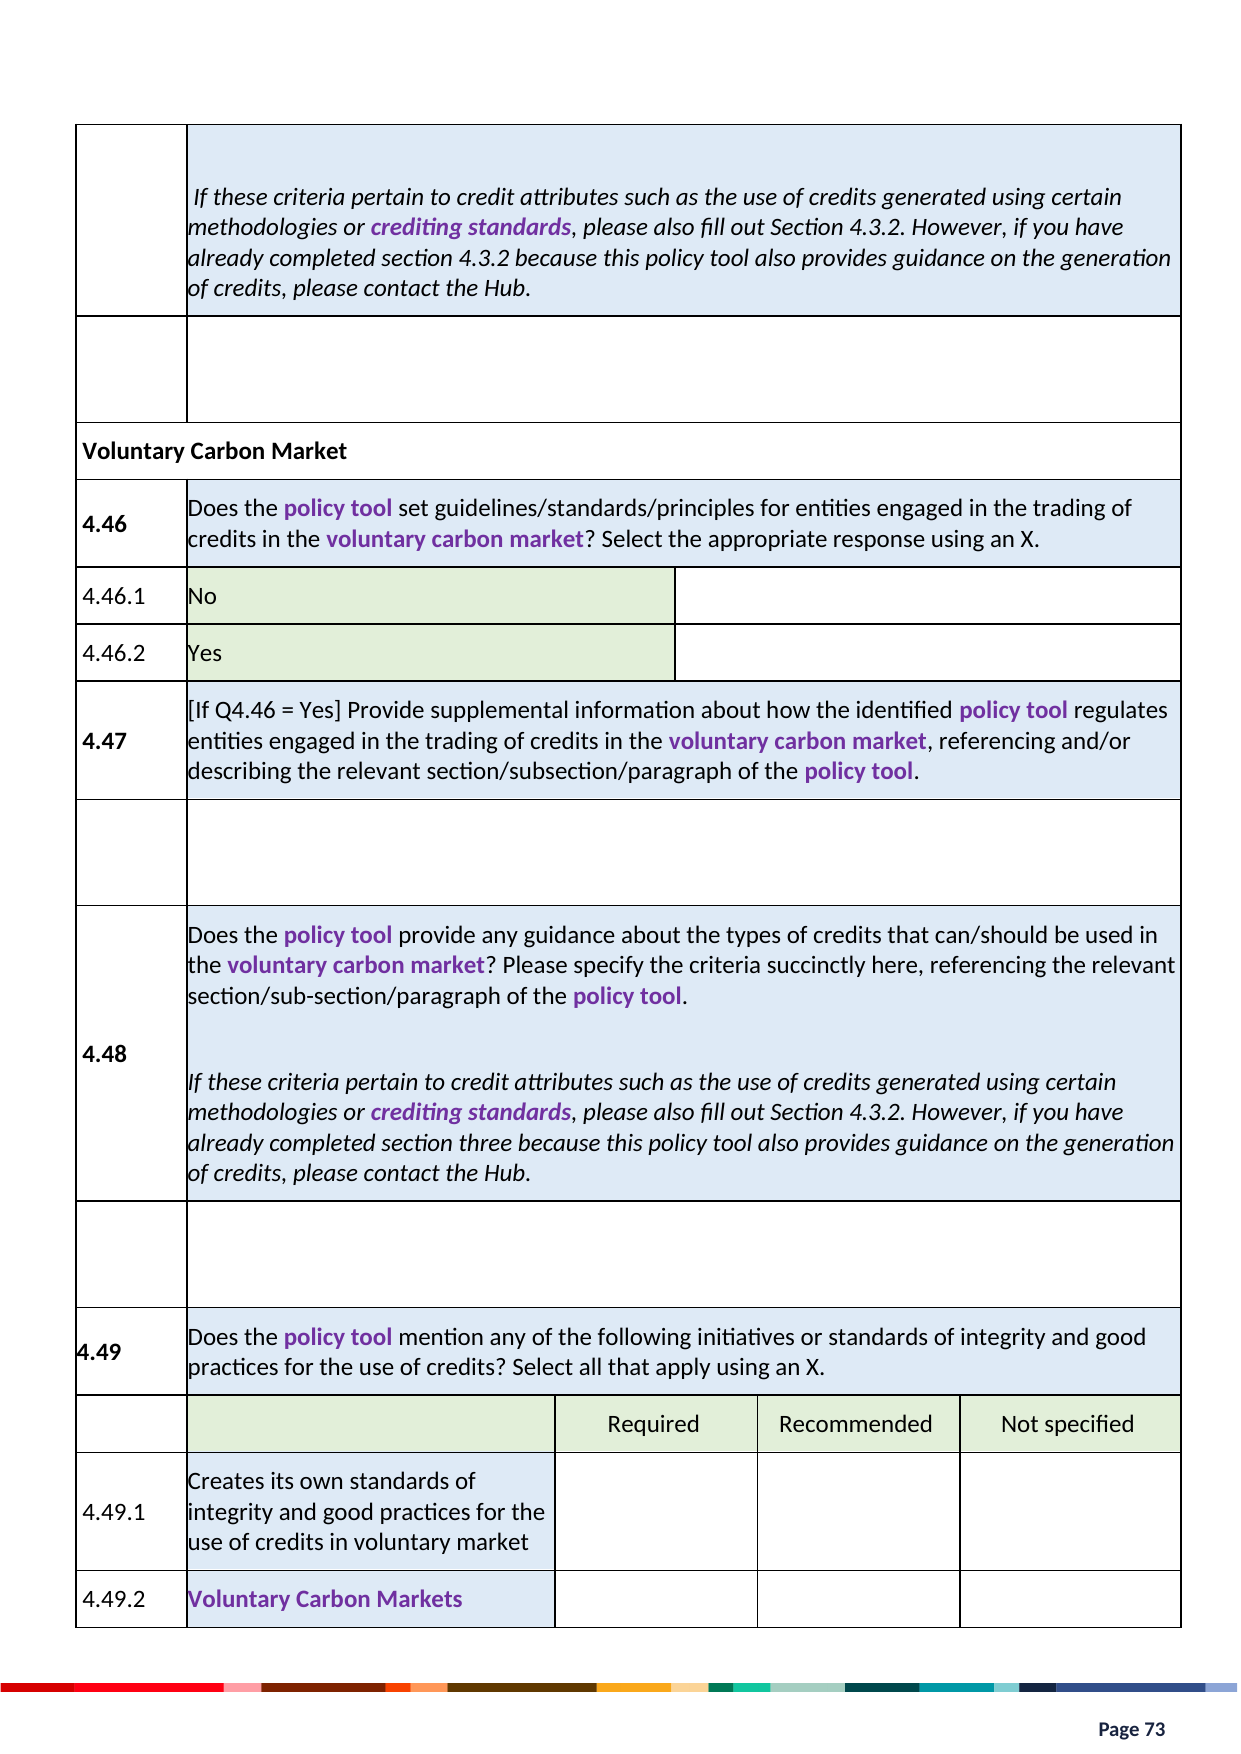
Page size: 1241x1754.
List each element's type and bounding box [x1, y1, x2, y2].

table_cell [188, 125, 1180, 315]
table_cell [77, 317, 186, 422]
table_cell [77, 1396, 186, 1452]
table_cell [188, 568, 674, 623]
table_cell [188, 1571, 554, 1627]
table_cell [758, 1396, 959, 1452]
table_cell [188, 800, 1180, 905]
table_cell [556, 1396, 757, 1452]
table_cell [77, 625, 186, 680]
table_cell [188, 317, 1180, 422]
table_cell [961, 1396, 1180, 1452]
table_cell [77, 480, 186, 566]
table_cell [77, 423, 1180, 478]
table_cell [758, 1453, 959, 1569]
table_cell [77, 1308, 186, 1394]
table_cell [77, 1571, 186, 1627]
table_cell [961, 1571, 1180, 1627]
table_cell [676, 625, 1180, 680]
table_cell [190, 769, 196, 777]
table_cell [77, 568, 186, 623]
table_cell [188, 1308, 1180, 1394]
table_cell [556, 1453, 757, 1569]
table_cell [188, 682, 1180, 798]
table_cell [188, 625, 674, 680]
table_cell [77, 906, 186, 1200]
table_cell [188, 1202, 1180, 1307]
picture [0, 1683, 1236, 1692]
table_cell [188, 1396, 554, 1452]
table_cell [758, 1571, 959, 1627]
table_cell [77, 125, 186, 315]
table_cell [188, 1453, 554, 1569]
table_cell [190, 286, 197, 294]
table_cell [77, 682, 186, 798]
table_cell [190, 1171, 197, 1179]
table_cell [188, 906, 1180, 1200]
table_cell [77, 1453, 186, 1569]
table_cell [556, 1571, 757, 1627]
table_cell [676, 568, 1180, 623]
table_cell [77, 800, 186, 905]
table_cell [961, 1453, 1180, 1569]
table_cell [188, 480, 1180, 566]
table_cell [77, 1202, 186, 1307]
